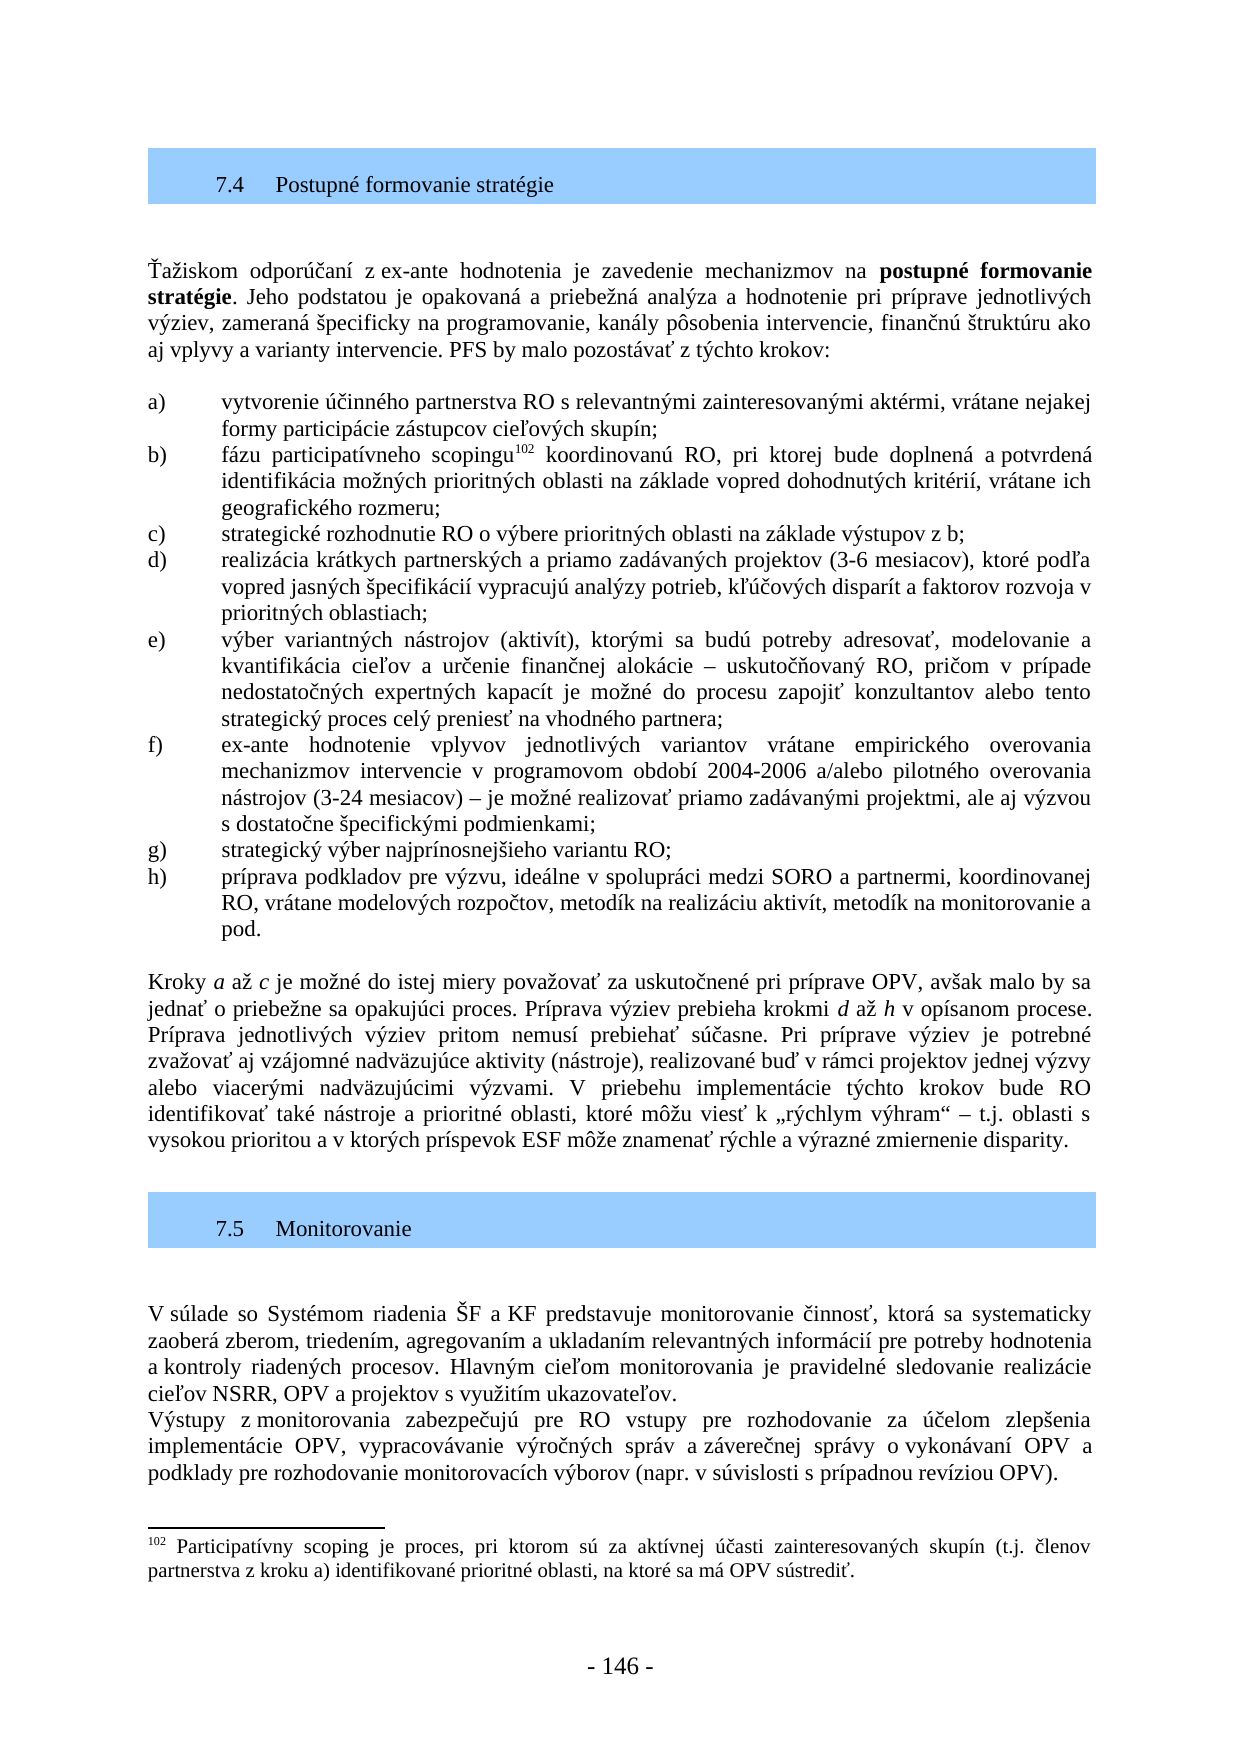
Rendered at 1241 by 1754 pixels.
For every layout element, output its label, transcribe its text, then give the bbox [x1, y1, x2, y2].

text d) realizácia krátkych partnerských a priamo zadávaných projektov (3-6 mesiacov), ktoré podľa vopred jasných špecifikácií vypracujú analýzy potrieb, kľúčových disparít a faktorov rozvoja v prioritných oblastiach; [148, 547, 1092, 626]
text Ťažiskom odporúčaní z ex-ante hodnotenia je zavedenie mechanizmov na postupné formovanie stratégie. Jeho podstatou je opakovaná a priebežná analýza a hodnotenie pri príprave jednotlivých výziev, zameraná špecificky na programovanie, kanály pôsobenia intervencie, finančnú štruktúru ako aj vplyvy a varianty intervencie. PFS by malo pozostávať z týchto krokov: [148, 257, 1092, 362]
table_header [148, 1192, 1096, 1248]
text e) výber variantných nástrojov (aktivít), ktorými sa budú potreby adresovať, modelovanie a kvantifikácia cieľov a určenie finančnej alokácie – uskutočňovaný RO, pričom v prípade nedostatočných expertných kapacít je možné do procesu zapojiť konzultantov alebo tento strategický proces celý preniesť na vhodného partnera; [148, 626, 1092, 731]
text Kroky a až c je možné do istej miery považovať za uskutočnené pri príprave OPV, avšak malo by sa jednať o priebežne sa opakujúci proces. Príprava výziev prebieha krokmi d až h v opísanom procese. Príprava jednotlivých výziev pritom nemusí prebiehať súčasne. Pri príprave výziev je potrebné zvažovať aj vzájomné nadväzujúce aktivity (nástroje), realizované buď v rámci projektov jednej výzvy alebo viacerými nadväzujúcimi výzvami. V priebehu implementácie týchto krokov bude RO identifikovať také nástroje a prioritné oblasti, ktoré môžu viesť k „rýchlym výhram“ – t.j. oblasti s vysokou prioritou a v ktorých príspevok ESF môže znamenať rýchle a výrazné zmiernenie disparity. [148, 968, 1092, 1153]
text g) strategický výber najprínosnejšieho variantu RO; [148, 836, 1092, 863]
text f) ex-ante hodnotenie vplyvov jednotlivých variantov vrátane empirického overovania mechanizmov intervencie v programovom období 2004-2006 a/alebo pilotného overovania nástrojov (3-24 mesiacov) – je možné realizovať priamo zadávanými projektmi, ale aj výzvou s dostatočne špecifickými podmienkami; [148, 731, 1092, 836]
text a) vytvorenie účinného partnerstva RO s relevantnými zainteresovanými aktérmi, vrátane nejakej formy participácie zástupcov cieľových skupín; [148, 388, 1092, 441]
text h) príprava podkladov pre výzvu, ideálne v spolupráci medzi SORO a partnermi, koordinovanej RO, vrátane modelových rozpočtov, metodík na realizáciu aktivít, metodík na monitorovanie a pod. [148, 863, 1092, 942]
text b) fázu participatívneho scopingu koordinovanú RO, pri ktorej bude doplnená a potvrdená identifikácia možných prioritných oblasti na základe vopred dohodnutých kritérií, vrátane ich geografického rozmeru; [148, 441, 1092, 520]
text V súlade so Systémom riadenia ŠF a KF predstavuje monitorovanie činnosť, ktorá sa systematicky zaoberá zberom, triedením, agregovaním a ukladaním relevantných informácií pre potreby hodnotenia a kontroly riadených procesov. Hlavným cieľom monitorovania je pravidelné sledovanie realizácie cieľov NSRR, OPV a projektov s využitím ukazovateľov. [148, 1301, 1092, 1406]
text Výstupy z monitorovania zabezpečujú pre RO vstupy pre rozhodovanie za účelom zlepšenia implementácie OPV, vypracovávanie výročných správ a záverečnej správy o vykonávaní OPV a podklady pre rozhodovanie monitorovacích výborov (napr. v súvislosti s prípadnou revíziou OPV). [148, 1406, 1092, 1485]
text c) strategické rozhodnutie RO o výbere prioritných oblasti na základe výstupov z b; [148, 520, 1092, 547]
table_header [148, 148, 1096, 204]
